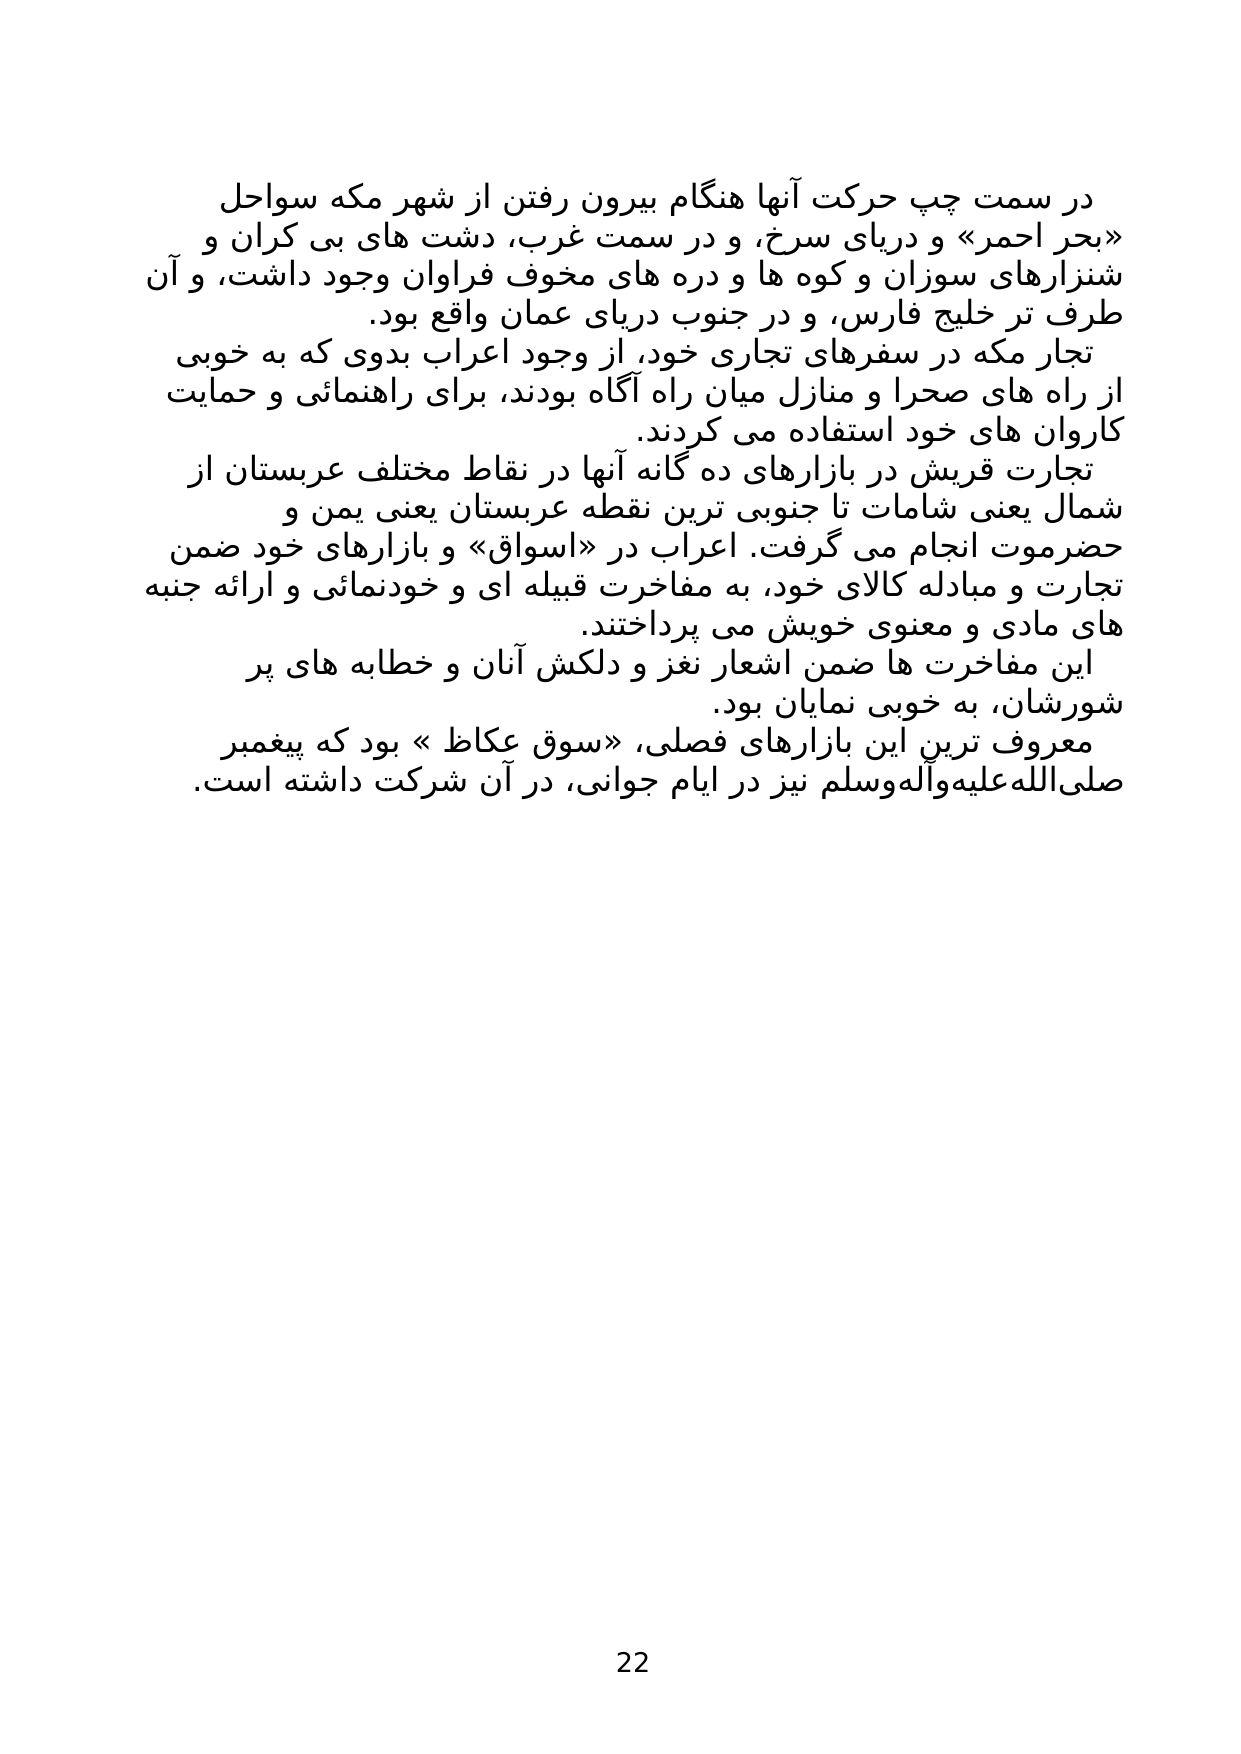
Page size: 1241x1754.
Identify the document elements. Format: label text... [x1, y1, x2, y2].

text در سمت چپ حركت آنها هنگام بيرون رفتن از شهر مكه سواحل «بحر احمر» و دريای سرخ، و در سمت غرب، دشت های بی كران و شنزارهای سوزان و كوه ها و دره های مخوف فراوان وجود داشت، و آن طرف تر خليج فارس، و در جنوب دريای عمان واقع بود. [141, 177, 1125, 333]
text اين مفاخرت ها ضمن اشعار نغز و دلكش آنان و خطابه های پر شورشان، به خوبی نمايان بود. [141, 643, 1125, 721]
text معروف ترين اين بازارهای فصلی، «سوق عكاظ » بود كه پيغمبر صلی‌الله‌عليه‌وآله‌وسلم نيز در ايام جوانی، در آن شركت داشته است. [141, 721, 1125, 799]
text تجار مكه در سفرهای تجاری خود، از وجود اعراب بدوی كه به خوبی از راه های صحرا و منازل ميان راه آگاه بودند، برای راهنمائی و حمايت كاروان های خود استفاده می كردند. [141, 333, 1125, 449]
text تجارت قريش در بازارهای ده گانه آنها در نقاط مختلف عربستان از شمال يعنی شامات تا جنوبی ترين نقطه عربستان يعنی يمن و حضرموت انجام می گرفت. اعراب در «اسواق» و بازارهای خود ضمن تجارت و مبادله كالای خود، به مفاخرت قبيله ای و خودنمائی و ارائه جنبه های مادی و معنوی خويش می پرداختند. [141, 449, 1125, 643]
